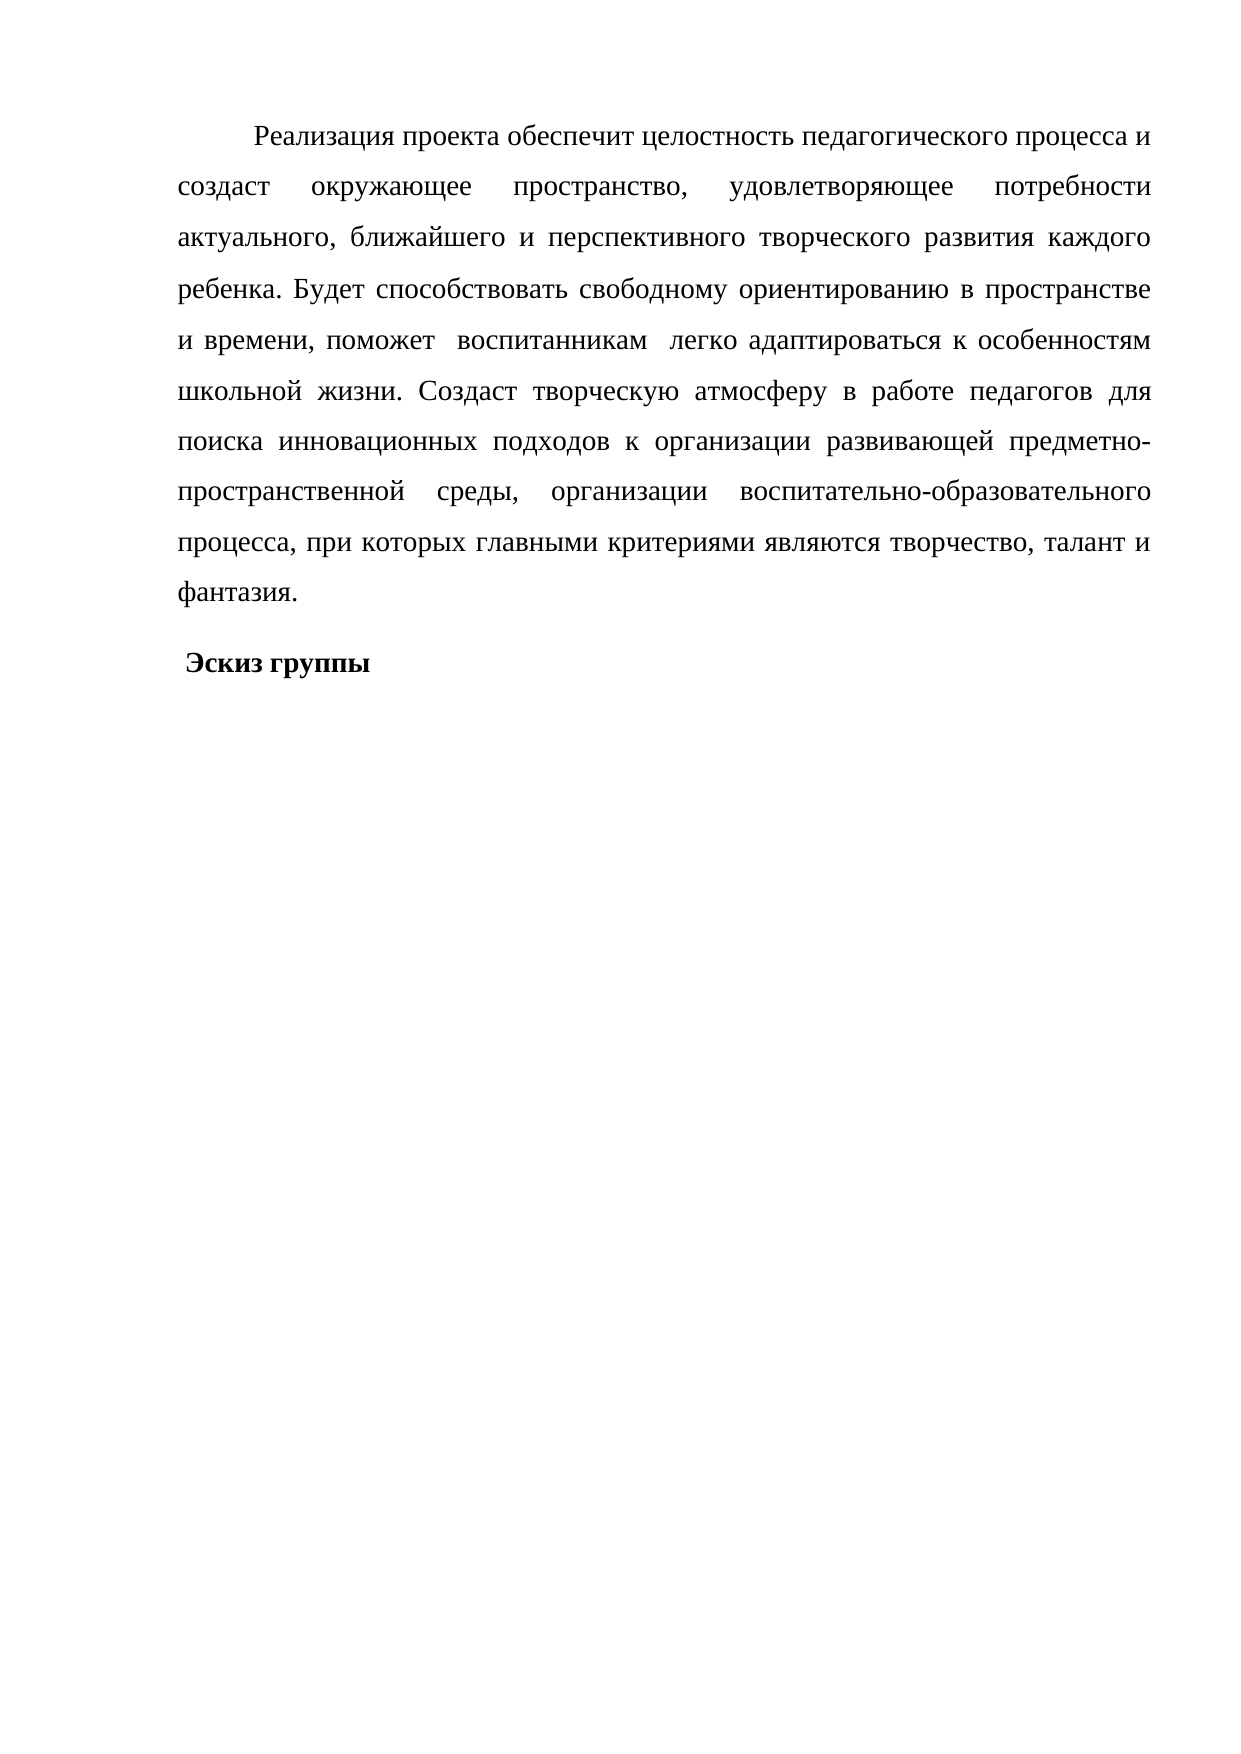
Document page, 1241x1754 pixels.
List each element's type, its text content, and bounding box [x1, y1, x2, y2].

text Реализация проекта обеспечит целостность педагогического процесса и создаст окружающее пространство, удовлетворяющее потребности актуального, ближайшего и перспективного творческого развития каждого ребенка. Будет способствовать свободному ориентированию в пространстве и времени, поможет воспитанникам легко адаптироваться к особенностям школьной жизни. Создаст творческую атмосферу в работе педагогов для поиска инновационных подходов к организации развивающей предметно-пространственной среды, организации воспитательно-образовательного процесса, при которых главными критериями являются творчество, талант и фантазия. [177, 118, 1152, 608]
text Эскиз группы [177, 645, 1152, 679]
